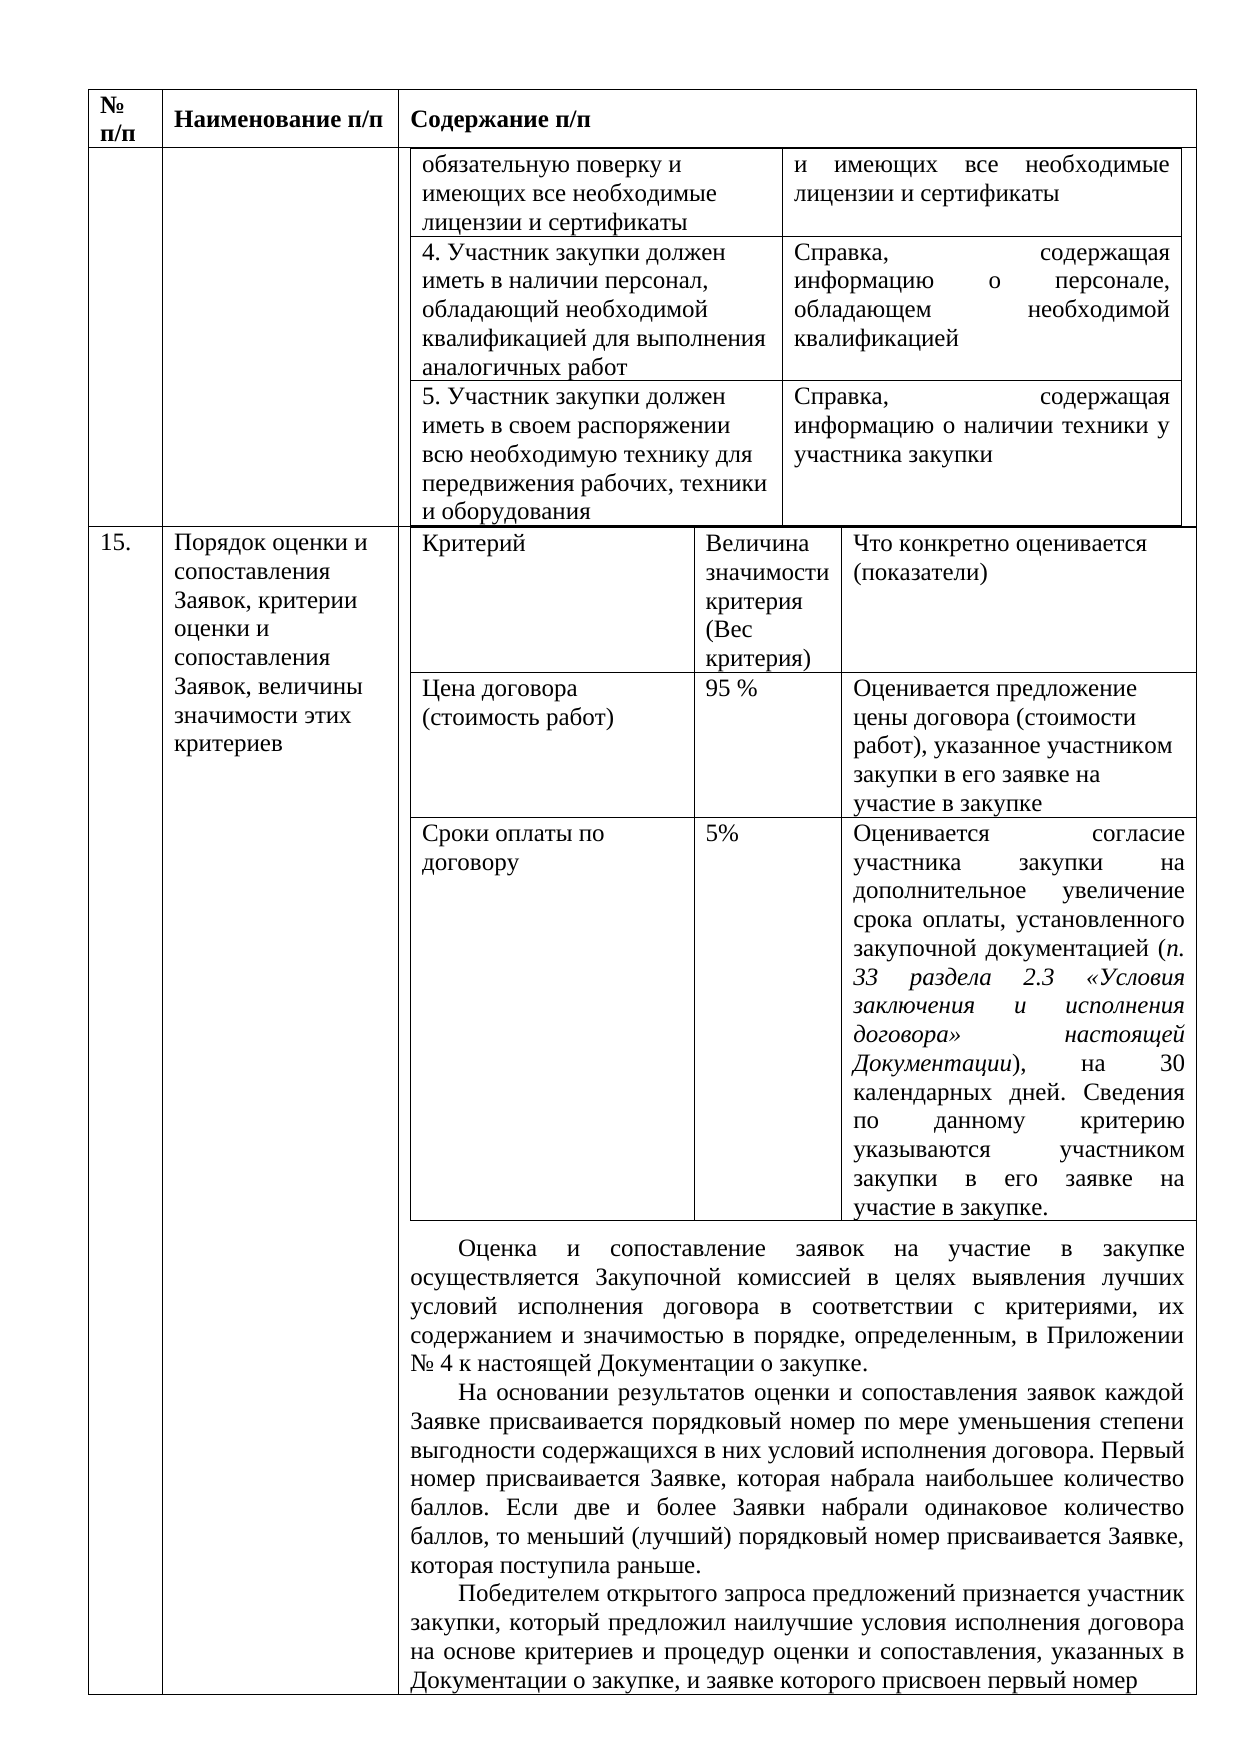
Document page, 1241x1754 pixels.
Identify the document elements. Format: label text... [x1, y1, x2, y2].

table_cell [399, 527, 1196, 1693]
table_cell Общие требования: Дополнительные требования: [411, 381, 782, 525]
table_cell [399, 148, 410, 526]
table_cell [89, 148, 162, 526]
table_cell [1182, 148, 1196, 526]
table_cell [783, 149, 1181, 236]
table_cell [783, 237, 1181, 380]
table_cell Общие требования: Дополнительные требования: [783, 381, 1181, 525]
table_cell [411, 149, 782, 236]
table_cell [89, 527, 162, 1693]
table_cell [411, 237, 782, 380]
table_header Содержание п/п [399, 90, 1196, 147]
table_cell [163, 148, 398, 526]
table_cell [163, 527, 398, 1693]
table_header Наименование п/п [163, 90, 398, 147]
table_header № п/п [89, 90, 162, 147]
